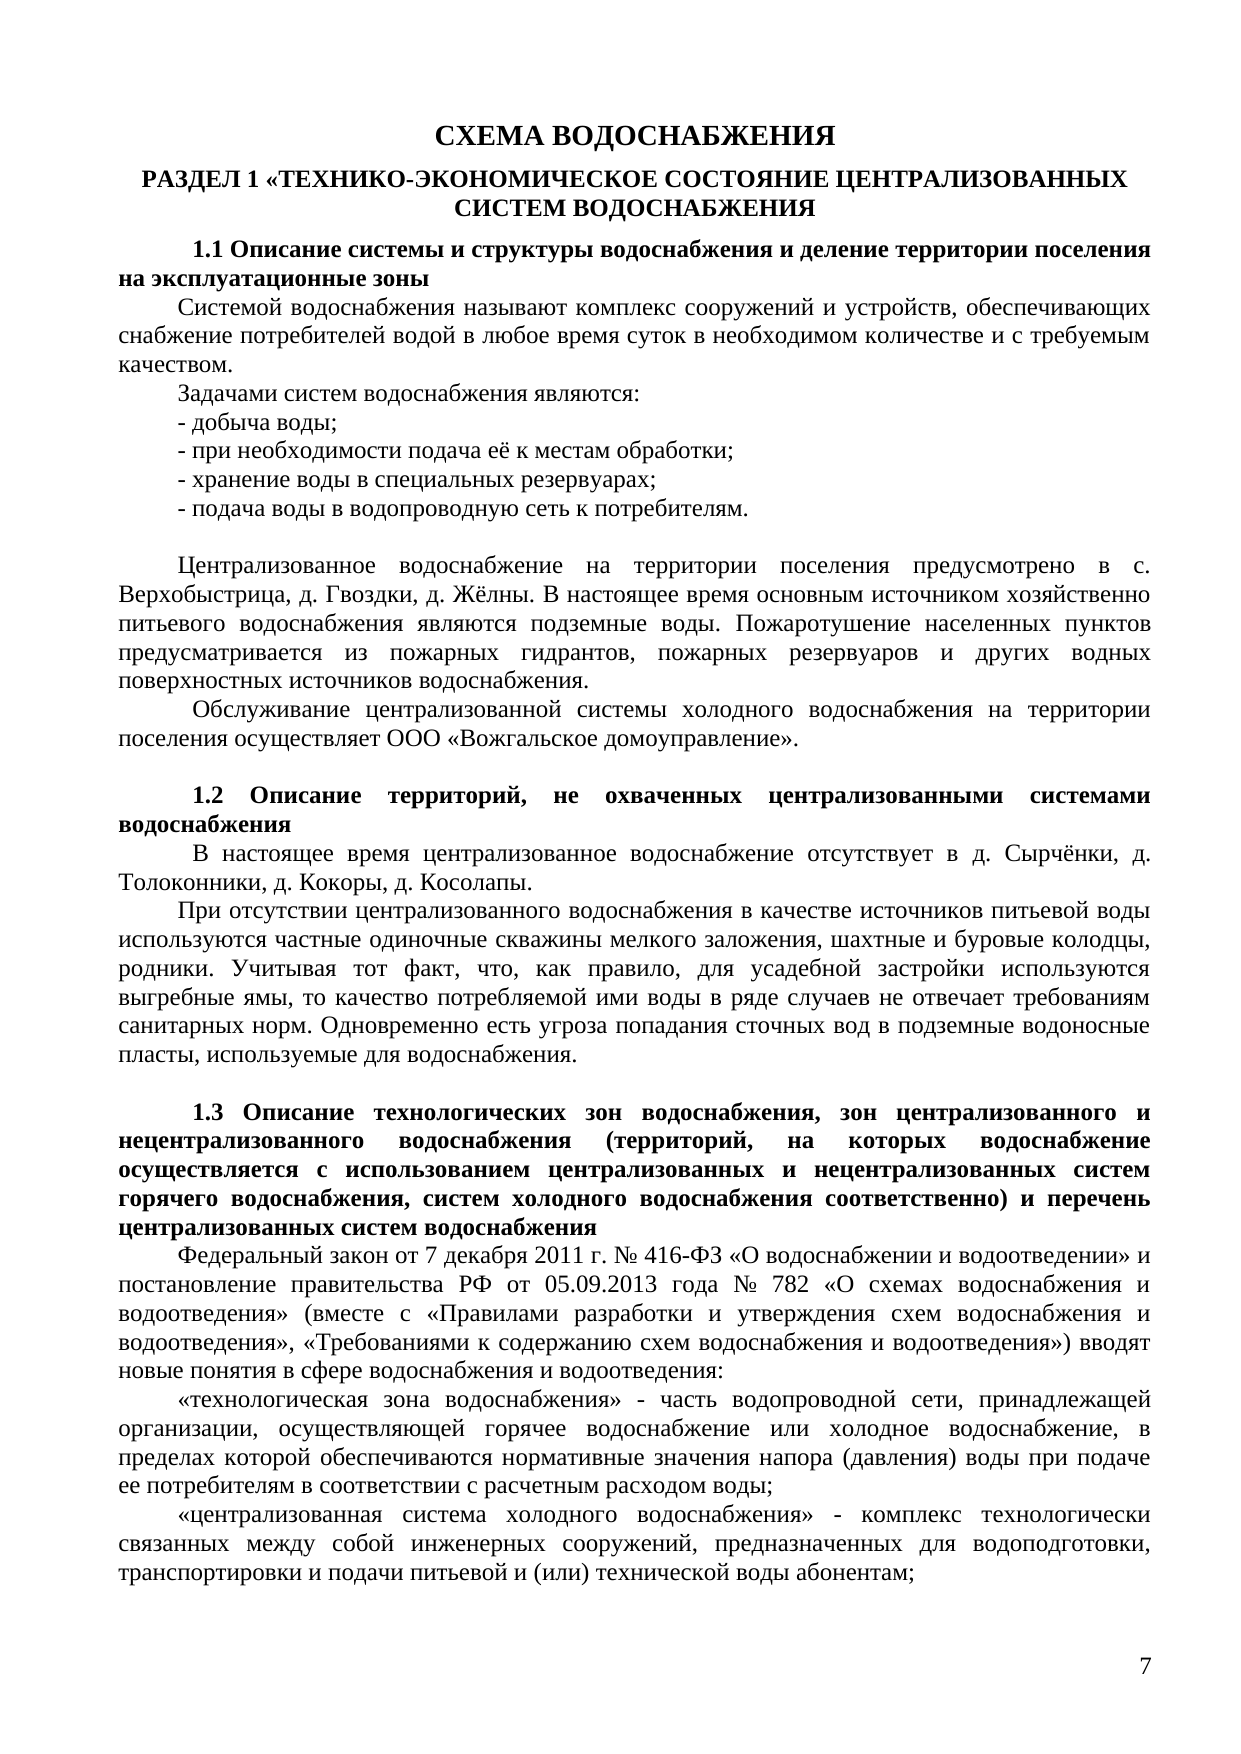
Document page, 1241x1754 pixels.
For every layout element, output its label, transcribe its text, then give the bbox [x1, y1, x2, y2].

text Федеральный закон от 7 декабря 2011 г. № 416-ФЗ «О водоснабжении и водоотведении» и постановление правительства РФ от 05.09.2013 года № 782 «О схемах водоснабжения и водоотведения» (вместе с «Правилами разработки и утверждения схем водоснабжения и водоотведения», «Требованиями к содержанию схем водоснабжения и водоотведения») вводят новые понятия в сфере водоснабжения и водоотведения: [118, 1240, 1152, 1384]
text - подача воды в водопроводную сеть к потребителям. [118, 493, 1152, 522]
text Задачами систем водоснабжения являются: [118, 378, 1152, 407]
subtitle 1.3 Описание технологических зон водоснабжения, зон централизованного и нецентрализованного водоснабжения (территорий, на которых водоснабжение осуществляется с использованием централизованных и нецентрализованных систем горячего водоснабжения, систем холодного водоснабжения соответственно) и перечень централизованных систем водоснабжения [118, 1097, 1152, 1240]
subtitle СХЕМА ВОДОСНАБЖЕНИЯ [118, 118, 1152, 152]
text В настоящее время централизованное водоснабжение отсутствует в д. Сырчёнки, д. Толоконники, д. Кокоры, д. Косолапы. [118, 838, 1152, 895]
text - хранение воды в специальных резервуарах; [118, 464, 1152, 493]
text - добыча воды; [118, 407, 1152, 435]
text При отсутствии централизованного водоснабжения в качестве источников питьевой воды используются частные одиночные скважины мелкого заложения, шахтные и буровые колодцы, родники. Учитывая тот факт, что, как правило, для усадебной застройки используются выгребные ямы, то качество потребляемой ими воды в ряде случаев не отвечает требованиям санитарных норм. Одновременно есть угроза попадания сточных вод в подземные водоносные пласты, используемые для водоснабжения. [118, 895, 1152, 1068]
text «технологическая зона водоснабжения» - часть водопроводной сети, принадлежащей организации, осуществляющей горячее водоснабжение или холодное водоснабжение, в пределах которой обеспечиваются нормативные значения напора (давления) воды при подаче ее потребителям в соответствии с расчетным расходом воды; [118, 1384, 1152, 1499]
text Централизованное водоснабжение на территории поселения предусмотрено в с. Верхобыстрица, д. Гвоздки, д. Жёлны. В настоящее время основным источником хозяйственно питьевого водоснабжения являются подземные воды. Пожаротушение населенных пунктов предусматривается из пожарных гидрантов, пожарных резервуаров и других водных поверхностных источников водоснабжения. [118, 550, 1152, 694]
text - при необходимости подача её к местам обработки; [118, 435, 1152, 464]
subtitle Раздел 1 «Технико-экономическое состояние централизованных систем водоснабжения [118, 164, 1152, 222]
subtitle 1.1 Описание системы и структуры водоснабжения и деление территории поселения на эксплуатационные зоны [118, 234, 1152, 292]
text Обслуживание централизованной системы холодного водоснабжения на территории поселения осуществляет ООО «Вожгальское домоуправление». [118, 694, 1152, 752]
text Системой водоснабжения называют комплекс сооружений и устройств, обеспечивающих снабжение потребителей водой в любое время суток в необходимом количестве и с требуемым качеством. [118, 292, 1152, 378]
text «централизованная система холодного водоснабжения» - комплекс технологически связанных между собой инженерных сооружений, предназначенных для водоподготовки, транспортировки и подачи питьевой и (или) технической воды абонентам; [118, 1499, 1152, 1585]
subtitle 1.2 Описание территорий, не охваченных централизованными системами водоснабжения [118, 780, 1152, 838]
